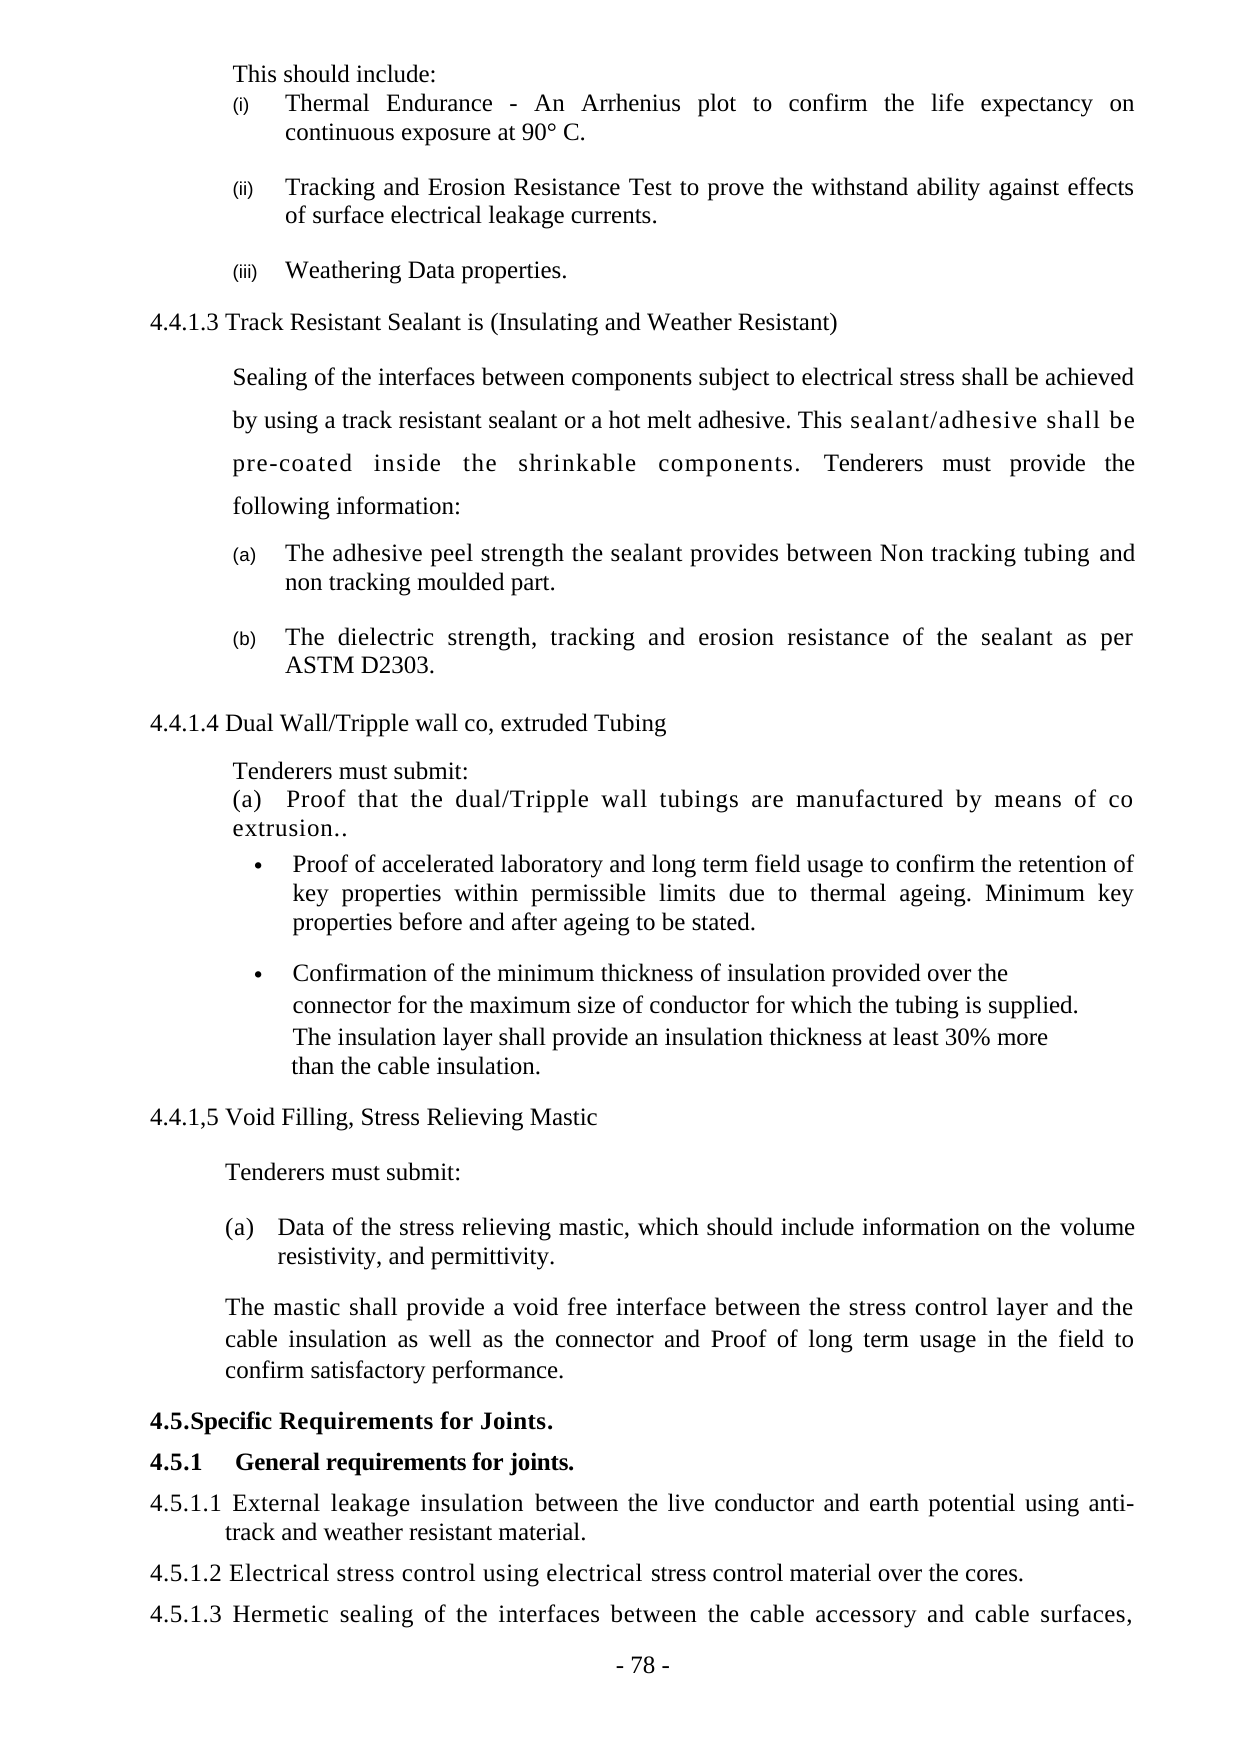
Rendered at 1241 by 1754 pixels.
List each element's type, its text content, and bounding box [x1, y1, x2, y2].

text The insulation layer shall provide an insulation thickness at least 30% more [292, 1022, 1135, 1051]
text (a) Proof that the dual/Tripple wall tubings are manufactured by means of co extrusion.. [232, 784, 1135, 842]
text This should include: [232, 59, 1135, 88]
text 4.5. Specific Requirements for Joints. [150, 1406, 1135, 1434]
list Tracking and Erosion Resistance Test to prove the withstand ability against effects of surface electrical leakage currents. [232, 172, 1135, 229]
text The mastic shall provide a void free interface between the stress control layer and the cable insulation as well as the connector and Proof of long term usage in the field to confirm satisfactory performance. [225, 1292, 1135, 1384]
text Sealing of the interfaces between components subject to electrical stress shall be achieved by using a track resistant sealant or a hot melt adhesive. This sealant/adhesive shall be pre-coated inside the shrinkable components. Tenderers must provide the following information: [232, 362, 1135, 520]
list Thermal Endurance - An Arrhenius plot to confirm the life expectancy on continuous exposure at 90° C. [232, 88, 1135, 145]
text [150, 1599, 1135, 1628]
text Tenderers must submit: [232, 756, 1135, 784]
text connector for the maximum size of conductor for which the tubing is supplied. [292, 990, 1135, 1019]
list The dielectric strength, tracking and erosion resistance of the sealant as per ASTM D2303. [232, 622, 1135, 679]
text Tenderers must submit: [225, 1157, 1135, 1186]
text 4.4.1.4 Dual Wall/Tripple wall co, extruded Tubing [150, 708, 1135, 737]
text 4.5.1.1 External leakage insulation between the live conductor and earth potential using anti-track and weather resistant material. [150, 1488, 1135, 1546]
list Confirmation of the minimum thickness of insulation provided over the [255, 958, 1135, 987]
text than the cable insulation. [285, 1051, 1135, 1080]
text 4.4.1,5 Void Filling, Stress Relieving Mastic [150, 1102, 1135, 1131]
list Proof of accelerated laboratory and long term field usage to confirm the retention of key properties within permissible limits due to thermal ageing. Minimum key properties before and after ageing to be stated. [255, 849, 1135, 936]
text 4.5.1 General requirements for joints. [150, 1447, 1135, 1476]
text 4.4.1.3 Track Resistant Sealant is (Insulating and Weather Resistant) [150, 307, 1135, 335]
text (a) Data of the stress relieving mastic, which should include information on the volume resistivity, and permittivity. [225, 1212, 1135, 1270]
text 4.5.1.2 Electrical stress control using electrical stress control material over the cores. [150, 1558, 1135, 1587]
list Weathering Data properties. [232, 255, 1135, 284]
list The adhesive peel strength the sealant provides between Non tracking tubing and non tracking moulded part. [232, 538, 1135, 595]
